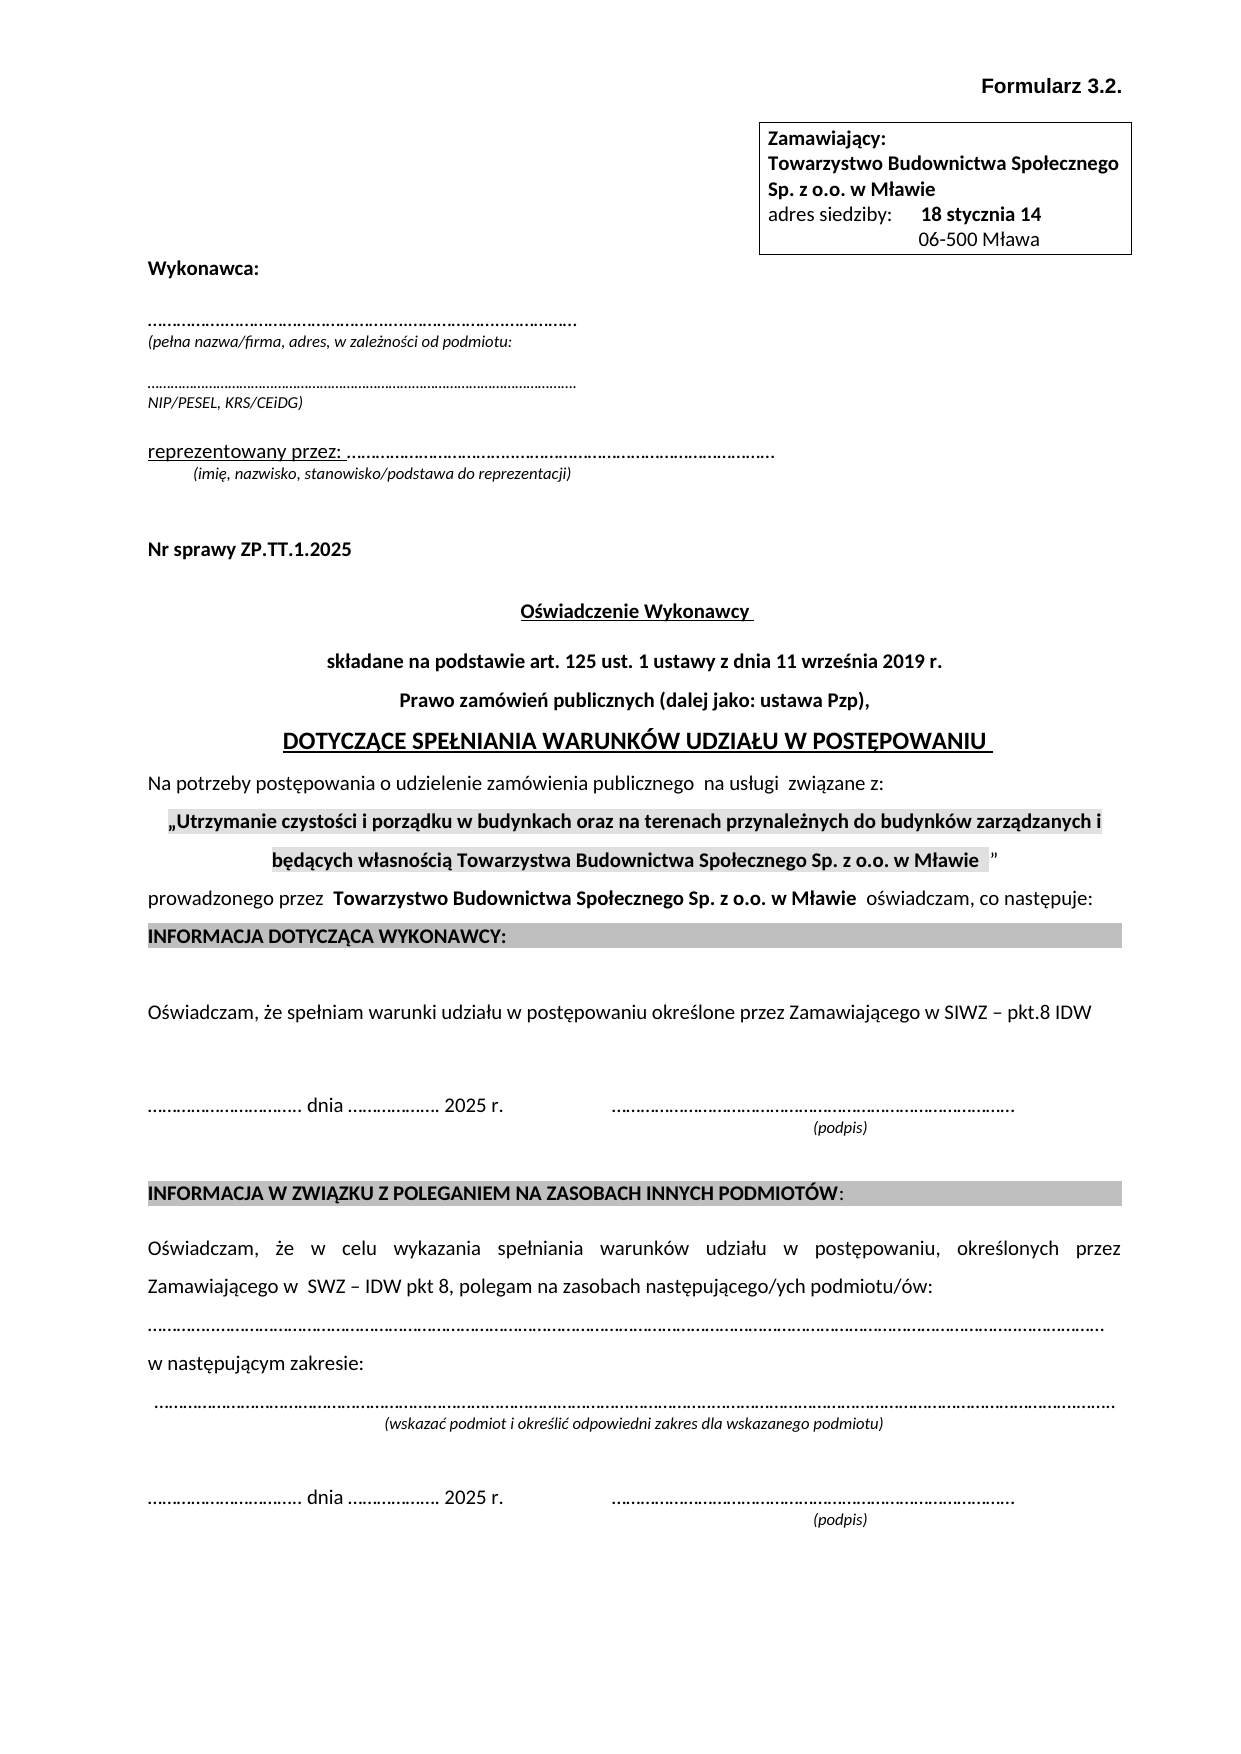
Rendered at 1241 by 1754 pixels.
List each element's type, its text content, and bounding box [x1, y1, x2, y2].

text …………..…………………………………………………………………………………………………………………………………………………..……………… w następującym zakresie: [148, 1312, 1122, 1375]
text INFORMACJA W ZWIĄZKU Z POLEGANIEM NA ZASOBACH INNYCH PODMIOTÓW: [148, 1181, 1122, 1206]
subtitle Oświadczenie Wykonawcy [148, 598, 1122, 623]
text (podpis) [148, 1510, 1122, 1530]
text Na potrzeby postępowania o udzielenie zamówienia publicznego na usługi związane z: [148, 771, 1122, 796]
text 06-500 Mława [760, 223, 1131, 254]
text INFORMACJA DOTYCZĄCA WYKONAWCY: [148, 923, 1122, 948]
text Prawo zamówień publicznych (dalej jako: ustawa Pzp), [148, 687, 1122, 712]
text reprezentowany przez: ……………………………..……………………………………………… [148, 438, 1122, 463]
text (podpis) [148, 1118, 1122, 1138]
text Wykonawca: [148, 255, 1122, 281]
text Oświadczam, że w celu wykazania spełniania warunków udziału w postępowaniu, określonych przez Zamawiającego w SWZ – IDW pkt 8, polegam na zasobach następującego/ych podmiotu/ów: [148, 1235, 1122, 1299]
text prowadzonego przez Towarzystwo Budownictwa Społecznego Sp. z o.o. w Mławie oświadczam, co następuje: [148, 885, 1122, 910]
text składane na podstawie art. 125 ust. 1 ustawy z dnia 11 września 2019 r. [148, 649, 1122, 674]
text Nr sprawy ZP.TT.1.2025 [148, 536, 1122, 562]
text NIP/PESEL, KRS/CEiDG) [148, 392, 1122, 413]
text DOTYCZĄCE SPEŁNIANIA WARUNKÓW UDZIAŁU W POSTĘPOWANIU [148, 725, 1122, 755]
text ……………………………………………………………………………………………………..………………………………………………………………….…….. (wskazać podmiot i określić odpowiedni zakres dla wskazanego podmiotu) [148, 1388, 1122, 1434]
text (pełna nazwa/firma, adres, w zależności od podmiotu: [148, 331, 1122, 352]
text …………………………………………………………………………………………………. [148, 372, 1122, 392]
text Zamawiający: Towarzystwo Budownictwa Społecznego Sp. z o.o. w Mławie [760, 123, 1131, 198]
text ………………………….. dnia ………………. 2025 r. ………………………………………………………………………… [148, 1484, 1122, 1510]
text ………………………….. dnia ………………. 2025 r. ………………………………………………………………………… [148, 1092, 1122, 1118]
text „Utrzymanie czystości i porządku w budynkach oraz na terenach przynależnych do budynków zarządzanych i będących własnością Towarzystwa Budownictwa Społecznego Sp. z o.o. w Mławie ” [148, 809, 1122, 872]
text (imię, nazwisko, stanowisko/podstawa do reprezentacji) [148, 463, 576, 484]
text Formularz 3.2. [148, 74, 1122, 98]
text adres siedziby: 18 stycznia 14 [760, 198, 1131, 223]
text …………….…………………………….….………………..…………… [148, 306, 709, 331]
text Oświadczam, że spełniam warunki udziału w postępowaniu określone przez Zamawiającego w SIWZ – pkt.8 IDW [148, 999, 1122, 1025]
